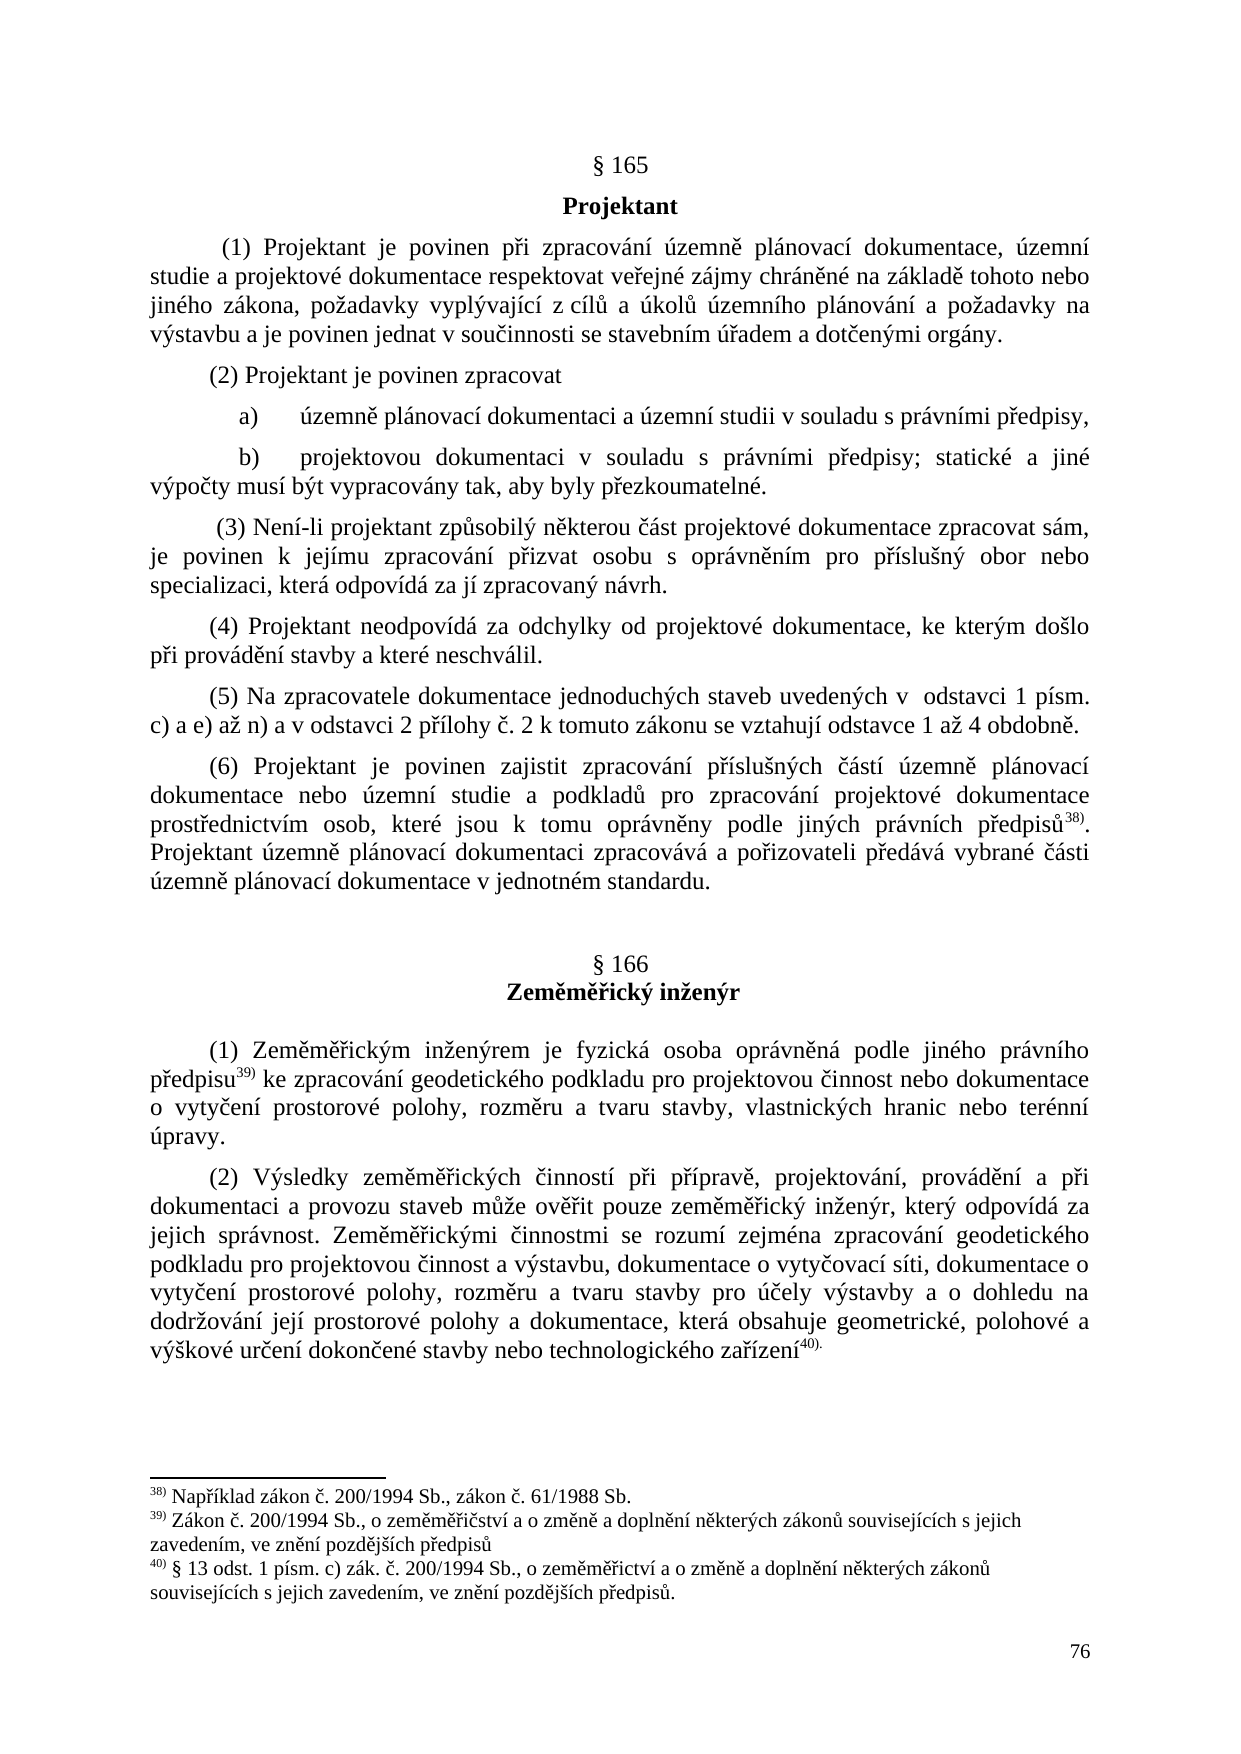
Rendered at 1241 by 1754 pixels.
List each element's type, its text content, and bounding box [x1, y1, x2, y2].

text a) územně plánovací dokumentaci a územní studii v souladu s právními předpisy, [150, 401, 1090, 430]
text (3) Není-li projektant způsobilý některou část projektové dokumentace zpracovat sám, je povinen k jejímu zpracování přizvat osobu s oprávněním pro příslušný obor nebo specializaci, která odpovídá za jí zpracovaný návrh. [150, 512, 1090, 599]
text (4) Projektant neodpovídá za odchylky od projektové dokumentace, ke kterým došlo při provádění stavby a které neschválil. [150, 611, 1090, 669]
text (2) Výsledky zeměměřických činností při přípravě, projektování, provádění a při dokumentaci a provozu staveb může ověřit pouze zeměměřický inženýr, který odpovídá za jejich správnost. Zeměměřickými činnostmi se rozumí zejména zpracování geodetického podkladu pro projektovou činnost a výstavbu, dokumentace o vytyčovací síti, dokumentace o vytyčení prostorové polohy, rozměru a tvaru stavby pro účely výstavby a o dohledu na dodržování její prostorové polohy a dokumentace, která obsahuje geometrické, polohové a výškové určení dokončené stavby nebo technologického zařízení). [150, 1162, 1090, 1364]
text (2) Projektant je povinen zpracovat [150, 360, 1090, 389]
text Projektant [150, 191, 1090, 220]
text (1) Zeměměřickým inženýrem je fyzická osoba oprávněná podle jiného právního předpisu) ke zpracování geodetického podkladu pro projektovou činnost nebo dokumentace o vytyčení prostorové polohy, rozměru a tvaru stavby, vlastnických hranic nebo terénní úpravy. [150, 1035, 1090, 1150]
text § 166 Zeměměřický inženýr [150, 949, 1090, 1006]
text (1) Projektant je povinen při zpracování územně plánovací dokumentace, územní studie a projektové dokumentace respektovat veřejné zájmy chráněné na základě tohoto nebo jiného zákona, požadavky vyplývající z cílů a úkolů územního plánování a požadavky na výstavbu a je povinen jednat v součinnosti se stavebním úřadem a dotčenými orgány. [150, 232, 1090, 347]
text § 165 [150, 150, 1090, 179]
text (6) Projektant je povinen zajistit zpracování příslušných částí územně plánovací dokumentace nebo územní studie a podkladů pro zpracování projektové dokumentace prostřednictvím osob, které jsou k tomu oprávněny podle jiných právních předpisů). Projektant územně plánovací dokumentaci zpracovává a pořizovateli předává vybrané části územně plánovací dokumentace v jednotném standardu. [150, 751, 1090, 895]
text b) projektovou dokumentaci v souladu s právními předpisy; statické a jiné výpočty musí být vypracovány tak, aby byly přezkoumatelné. [150, 442, 1090, 500]
text (5) Na zpracovatele dokumentace jednoduchých staveb uvedených v odstavci 1 písm. c) a e) až n) a v odstavci 2 přílohy č. 2 k tomuto zákonu se vztahují odstavce 1 až 4 obdobně. [150, 681, 1090, 739]
